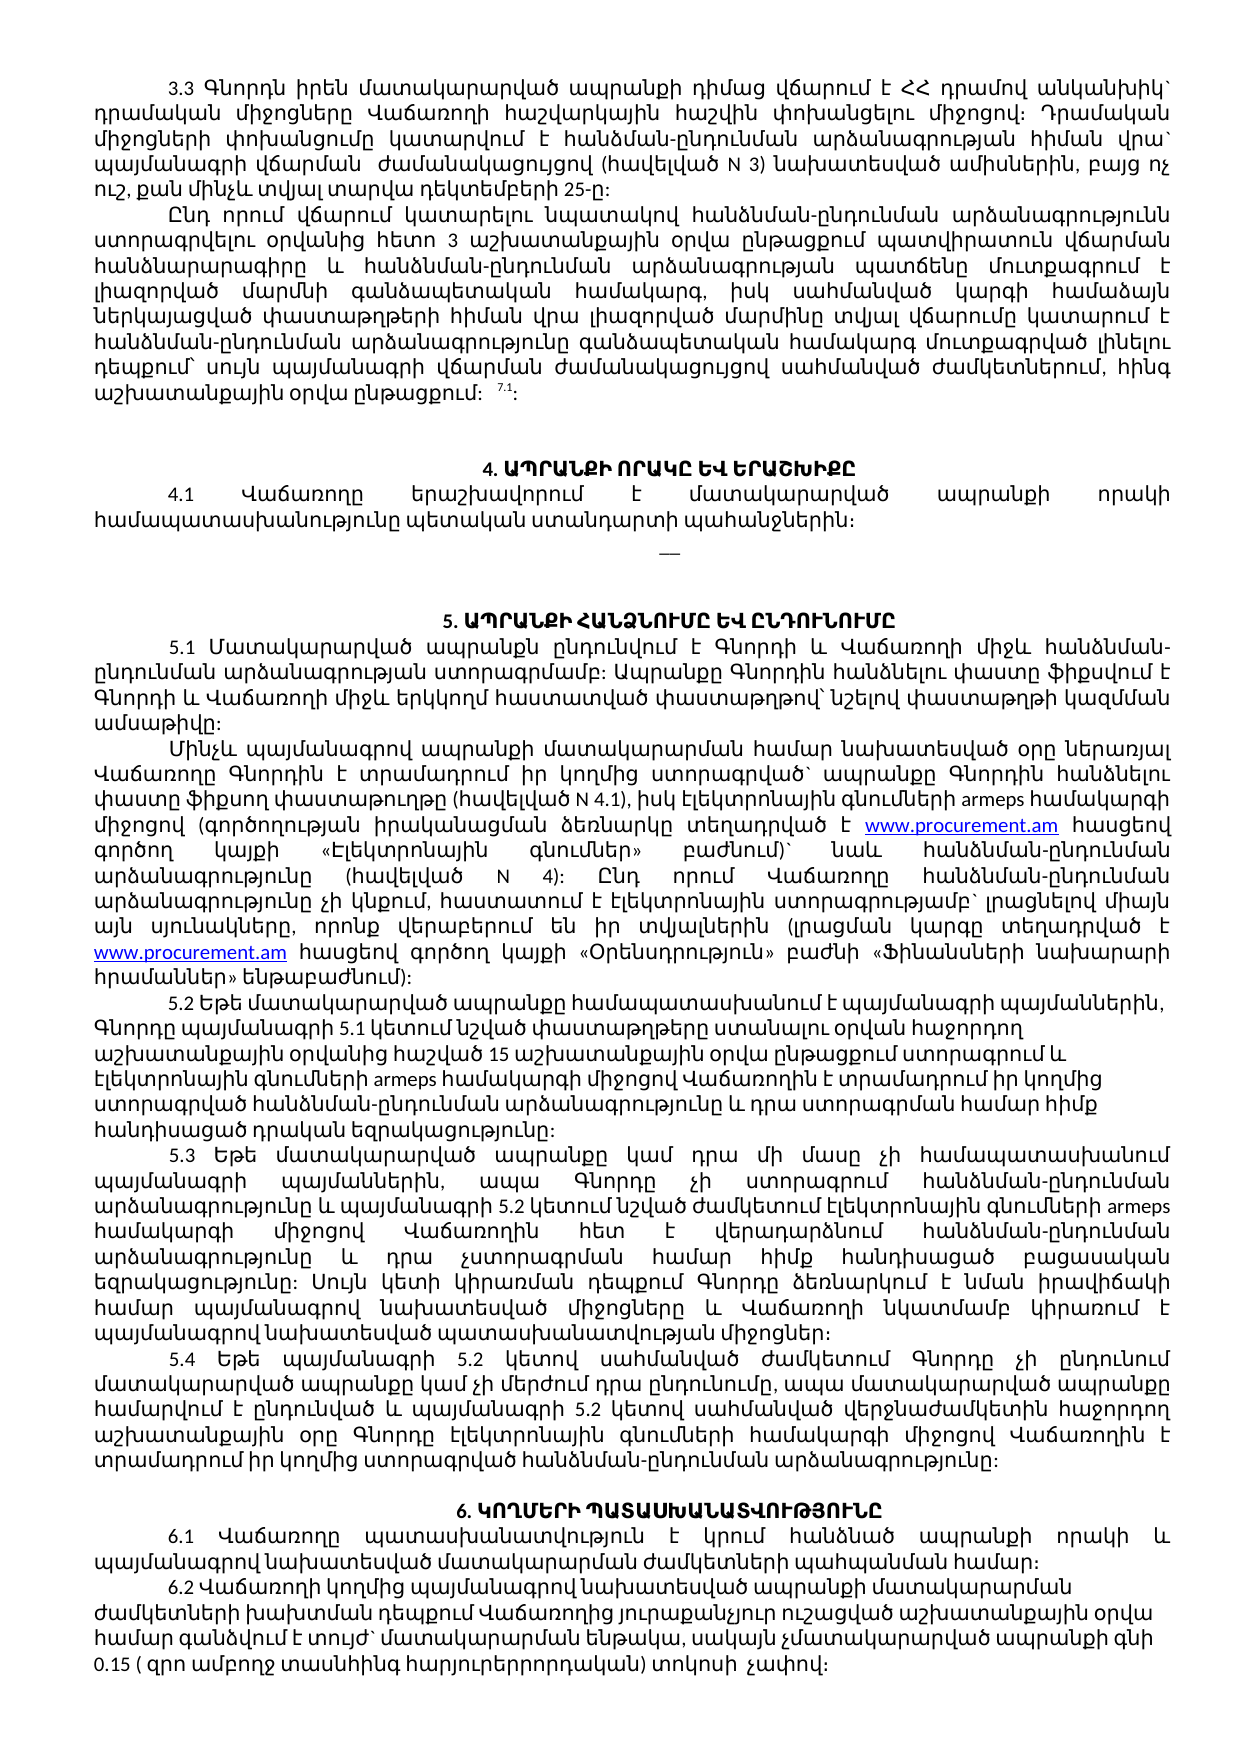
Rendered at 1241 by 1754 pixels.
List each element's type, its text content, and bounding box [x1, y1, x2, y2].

text 3.3 Գնորդն իրեն մատակարարված ապրանքի դիմաց վճարում է ՀՀ դրամով անկանխիկ` դրամական միջոցները Վաճառողի հաշվարկային հաշվին փոխանցելու միջոցով։ Դրամական միջոցների փոխանցումը կատարվում է հանձման-ընդունման արձանագրության հիման վրա` պայմանագրի վճարման ժամանակացույցով (հավելված N 3) նախատեսված ամիսներին, բայց ոչ ուշ, քան մինչև տվյալ տարվա դեկտեմբերի 25-ը: [94, 75, 1171, 202]
text Մինչև պայմանագրով ապրանքի մատակարարման համար նախատեսված օրը ներառյալ Վաճառողը Գնորդին է տրամադրում իր կողմից ստորագրված` ապրանքը Գնորդին հանձնելու փաստը ֆիքսող փաստաթուղթը (հավելված N 4.1), իսկ էլեկտրոնային գնումների armeps համակարգի միջոցով (գործողության իրականացման ձեռնարկը տեղադրված է www.procurement.am հասցեով գործող կայքի «Էլեկտրոնային գնումներ» բաժնում)` նաև հանձնման-ընդունման արձանագրությունը (հավելված N 4): Ընդ որում Վաճառողը հանձնման-ընդունման արձանագրությունը չի կնքում, հաստատում է էլեկտրոնային ստորագրությամբ` լրացնելով միայն այն սյունակները, որոնք վերաբերում են իր տվյալներին (լրացման կարգը տեղադրված է www.procurement.am հասցեով գործող կայքի «Օրենսդրություն» բաժնի «Ֆինանսների նախարարի հրամաններ» ենթաբաժնում): [94, 736, 1171, 990]
text 6.2 Վաճառողի կողմից պայմանագրով նախատեսված ապրանքի մատակարարման ժամկետների խախտման դեպքում Վաճառողից յուրաքանչյուր ուշացված աշխատանքային օրվա համար գանձվում է տույժ` մատակարարման ենթակա, սակայն չմատակարարված ապրանքի գնի 0.15 ( զրո ամբողջ տասնհինգ հարյուրերրորդական) տոկոսի չափով։ [94, 1574, 1171, 1676]
text 5.4 Եթե պայմանագրի 5.2 կետով սահմանված ժամկետում Գնորդը չի ընդունում մատակարարված ապրանքը կամ չի մերժում դրա ընդունումը, ապա մատակարարված ապրանքը համարվում է ընդունված և պայմանագրի 5.2 կետով սահմանված վերջնաժամկետին հաջորդող աշխատանքային օրը Գնորդը էլեկտրոնային գնումների համակարգի միջոցով Վաճառողին է տրամադրում իր կողմից ստորագրված հանձնման-ընդունման արձանագրությունը: [94, 1346, 1171, 1473]
text 5.1 Մատակարարված ապրանքն ընդունվում է Գնորդի և Վաճառողի միջև հանձնման-ընդունման արձանագրության ստորագրմամբ: Ապրանքը Գնորդին հանձնելու փաստը ֆիքսվում է Գնորդի և Վաճառողի միջև երկկողմ հաստատված փաստաթղթով՝ նշելով փաստաթղթի կազմման ամսաթիվը: [94, 634, 1171, 736]
text 5. ԱՊՐԱՆՔԻ ՀԱՆՁՆՈՒՄԸ ԵՎ ԸՆԴՈՒՆՈՒՄԸ [94, 609, 1171, 634]
text 4.1 Վաճառողը երաշխավորում է մատակարարված ապրանքի որակի համապատասխանությունը պետական ստանդարտի պահանջներին։ [94, 482, 1171, 532]
text 6.1 Վաճառողը պատասխանատվություն է կրում հանձնած ապրանքի որակի և պայմանագրով նախատեսված մատակարարման ժամկետների պահպանման համար։ [94, 1524, 1171, 1574]
text 5.3 Եթե մատակարարված ապրանքը կամ դրա մի մասը չի համապատասխանում պայմանագրի պայմաններին, ապա Գնորդը չի ստորագրում հանձնման-ընդունման արձանագրությունը և պայմանագրի 5.2 կետում նշված ժամկետում էլեկտրոնային գնումների armeps համակարգի միջոցով Վաճառողին հետ է վերադարձնում հանձնման-ընդունման արձանագրությունը և դրա չստորագրման համար հիմք հանդիսացած բացասական եզրակացությունը: Սույն կետի կիրառման դեպքում Գնորդը ձեռնարկում է նման իրավիճակի համար պայմանագրով նախատեսված միջոցները և Վաճառողի նկատմամբ կիրառում է պայմանագրով նախատեսված պատասխանատվության միջոցներ։ [94, 1142, 1171, 1346]
text __ [94, 532, 1171, 558]
text 5.2 Եթե մատակարարված ապրանքը համապատասխանում է պայմանագրի պայմաններին, Գնորդը պայմանագրի 5.1 կետում նշված փաստաթղթերը ստանալու օրվան հաջորդող աշխատանքային օրվանից հաշված 15 աշխատանքային օրվա ընթացքում ստորագրում և էլեկտրոնային գնումների armeps համակարգի միջոցով Վաճառողին է տրամադրում իր կողմից ստորագրված հանձնման-ընդունման արձանագրությունը և դրա ստորագրման համար հիմք հանդիսացած դրական եզրակացությունը: [94, 990, 1171, 1142]
text 4. ԱՊՐԱՆՔԻ ՈՐԱԿԸ ԵՎ ԵՐԱՇԽԻՔԸ [94, 456, 1171, 482]
text 6. ԿՈՂՄԵՐԻ ՊԱՏԱՍԽԱՆԱՏՎՈՒԹՅՈՒՆԸ [94, 1498, 1171, 1524]
